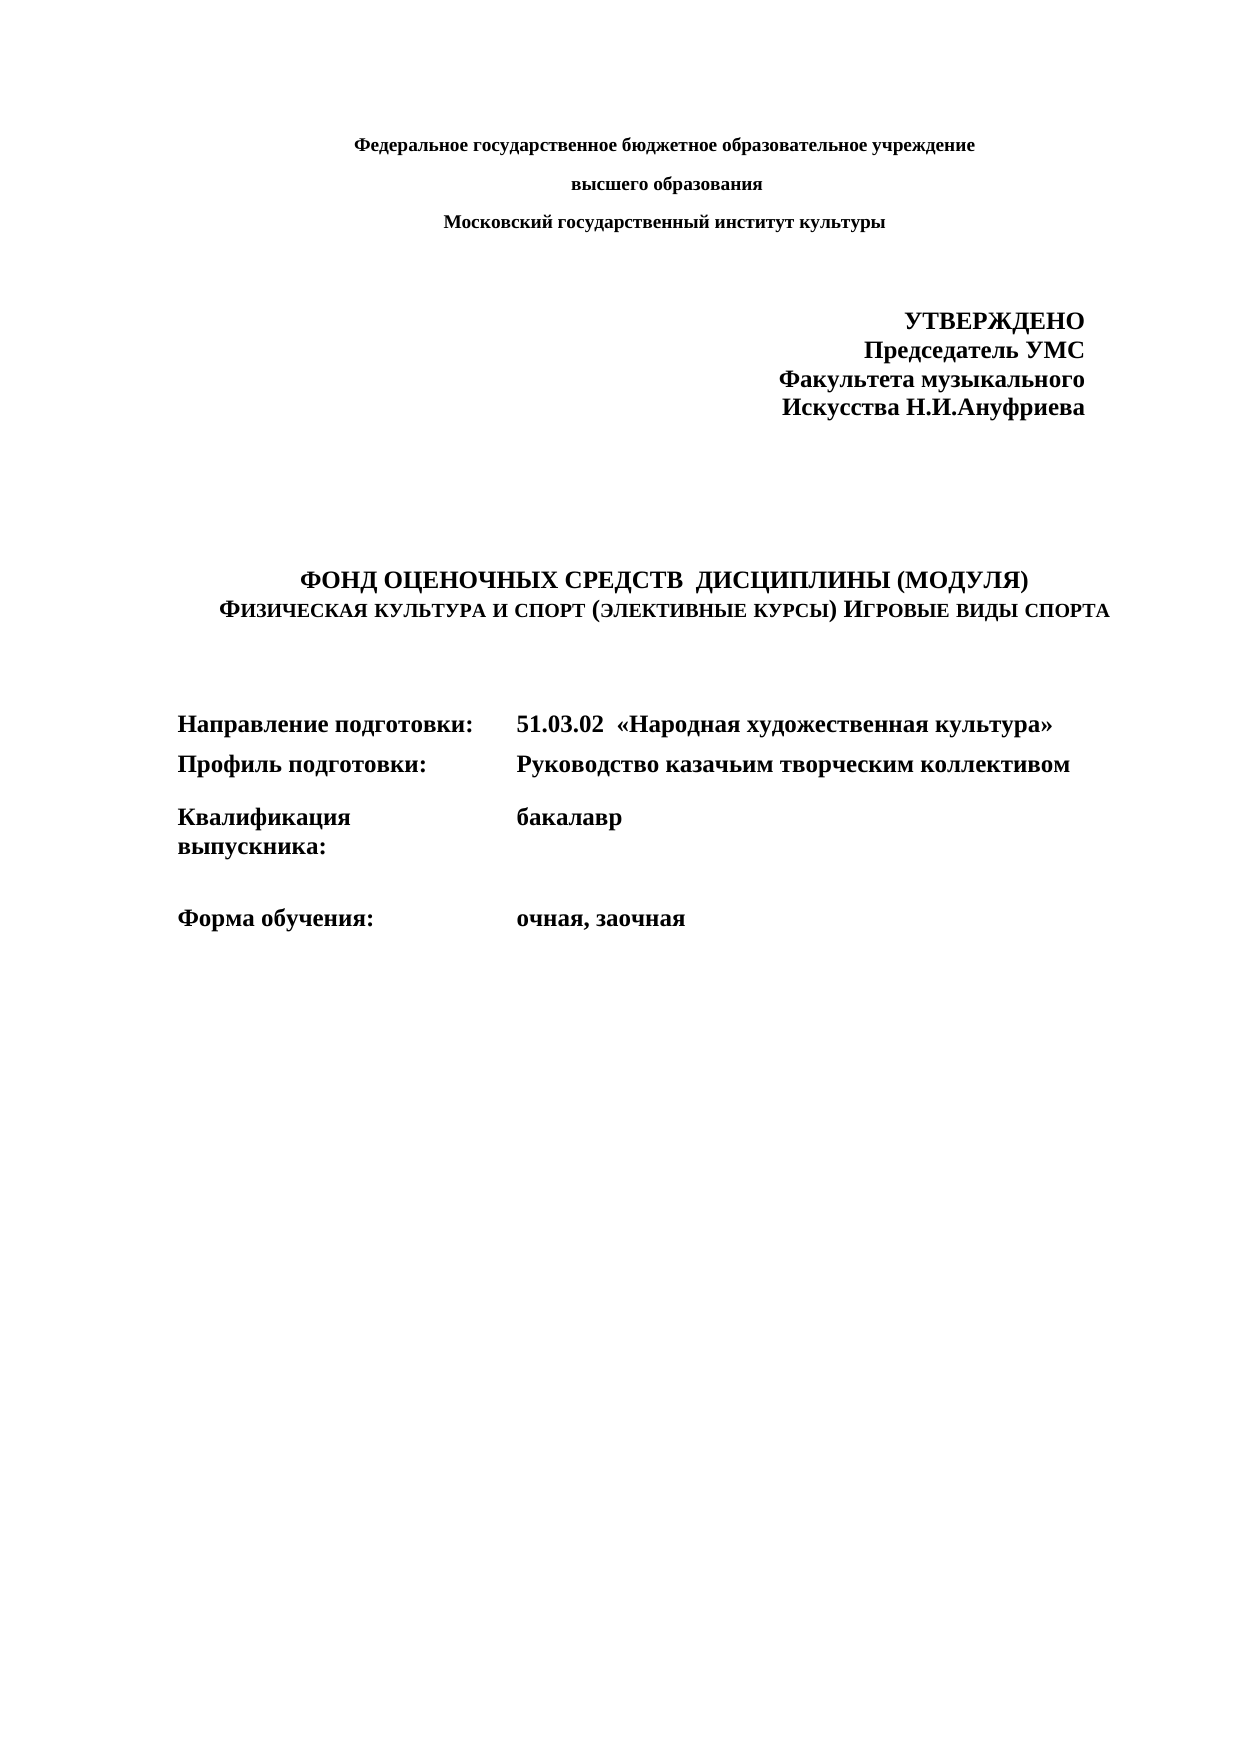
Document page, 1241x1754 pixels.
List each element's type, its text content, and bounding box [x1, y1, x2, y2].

text высшего образования [177, 172, 1152, 210]
text Московский государственный институт культуры [177, 210, 1152, 249]
text ФОНД ОЦЕНОЧНЫХ СРЕДСТВ ДИСЦИПЛИНЫ (МОДУЛЯ) Физическая культура и спорт (элективные курсы) Игровые виды спорта [177, 565, 1152, 622]
table_cell Квалификация выпускника: [166, 802, 505, 860]
table_header УТВЕРЖДЕНО Председатель УМС Факультета музыкального Искусства Н.И.Ануфриева [653, 306, 1096, 421]
text Федеральное государственное бюджетное образовательное учреждение [177, 134, 1152, 172]
table_header Направление подготовки: [166, 709, 505, 749]
table_header 51.03.02 «Народная художественная культура» [505, 709, 1140, 749]
table_cell Форма обучения: [166, 860, 505, 944]
table_cell Профиль подготовки: [166, 750, 505, 802]
table_cell очная, заочная [505, 860, 1140, 944]
table_cell бакалавр [505, 802, 1140, 860]
table_cell Руководство казачьим творческим коллективом [505, 750, 1140, 802]
